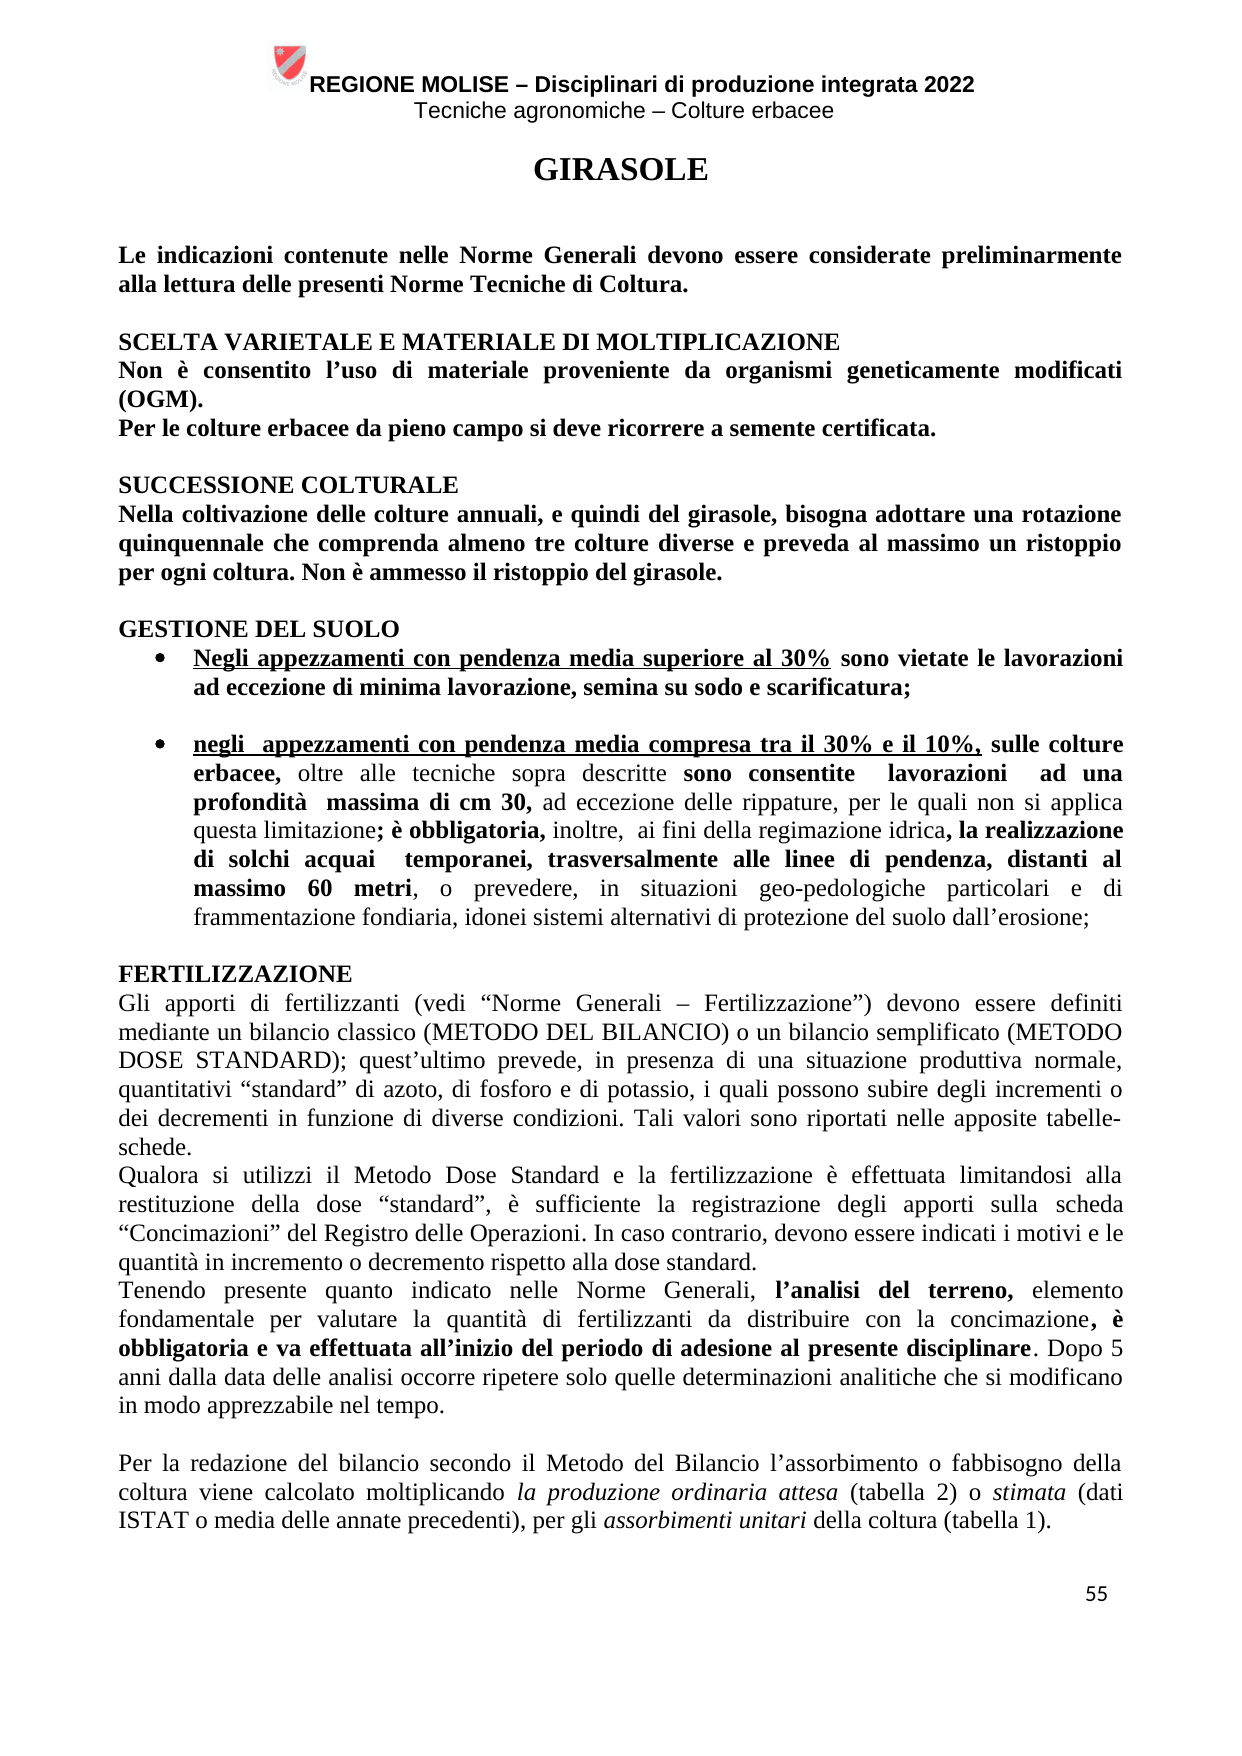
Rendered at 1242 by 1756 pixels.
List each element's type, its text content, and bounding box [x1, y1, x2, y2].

text GIRASOLE [118, 149, 1123, 187]
text FERTILIZZAZIONE [118, 959, 1123, 988]
text GESTIONE DEL SUOLO [118, 614, 1123, 643]
text Gli apporti di fertilizzanti (vedi “Norme Generali – Fertilizzazione”) devono essere definiti mediante un bilancio classico (METODO DEL BILANCIO) o un bilancio semplificato (METODO DOSE STANDARD); quest’ultimo prevede, in presenza di una situazione produttiva normale, quantitativi “standard” di azoto, di fosforo e di potassio, i quali possono subire degli incrementi o dei decrementi in funzione di diverse condizioni. Tali valori sono riportati nelle apposite tabelle-schede. [118, 988, 1123, 1161]
text Le indicazioni contenute nelle Norme Generali devono essere considerate preliminarmente alla lettura delle presenti Norme Tecniche di Coltura. [118, 241, 1123, 298]
text SCELTA VARIETALE E MATERIALE DI MOLTIPLICAZIONE [118, 327, 1123, 356]
text Tenendo presente quanto indicato nelle Norme Generali, l’analisi del terreno, elemento fondamentale per valutare la quantità di fertilizzanti da distribuire con la concimazione, è obbligatoria e va effettuata all’inizio del periodo di adesione al presente disciplinare. Dopo 5 anni dalla data delle analisi occorre ripetere solo quelle determinazioni analitiche che si modificano in modo apprezzabile nel tempo. [118, 1276, 1123, 1419]
text Non è consentito l’uso di materiale proveniente da organismi geneticamente modificati (OGM). [118, 356, 1123, 413]
text Qualora si utilizzi il Metodo Dose Standard e la fertilizzazione è effettuata limitandosi alla restituzione della dose “standard”, è sufficiente la registrazione degli apporti sulla scheda “Concimazioni” del Registro delle Operazioni. In caso contrario, devono essere indicati i motivi e le quantità in incremento o decremento rispetto alla dose standard. [118, 1161, 1123, 1276]
text Nella coltivazione delle colture annuali, e quindi del girasole, bisogna adottare una rotazione quinquennale che comprenda almeno tre colture diverse e preveda al massimo un ristoppio per ogni coltura. Non è ammesso il ristoppio del girasole. [118, 499, 1123, 586]
text Per le colture erbacee da pieno campo si deve ricorrere a semente certificata. [118, 413, 1123, 442]
list Negli appezzamenti con pendenza media superiore al 30% sono vietate le lavorazioni ad eccezione di minima lavorazione, semina su sodo e scarificatura; [156, 643, 1123, 701]
text SUCCESSIONE COLTURALE [118, 471, 1123, 499]
text Per la redazione del bilancio secondo il Metodo del Bilancio l’assorbimento o fabbisogno della coltura viene calcolato moltiplicando la produzione ordinaria attesa (tabella 2) o stimata (dati ISTAT o media delle annate precedenti), per gli assorbimenti unitari della coltura (tabella 1). [118, 1448, 1123, 1534]
list negli appezzamenti con pendenza media compresa tra il 30% e il 10%, sulle colture erbacee, oltre alle tecniche sopra descritte sono consentite lavorazioni ad una profondità massima di cm 30, ad eccezione delle rippature, per le quali non si applica questa limitazione; è obbligatoria, inoltre, ai fini della regimazione idrica, la realizzazione di solchi acquai temporanei, trasversalmente alle linee di pendenza, distanti al massimo 60 metri, o prevedere, in situazioni geo-pedologiche particolari e di frammentazione fondiaria, idonei sistemi alternativi di protezione del suolo dall’erosione; [156, 729, 1123, 931]
